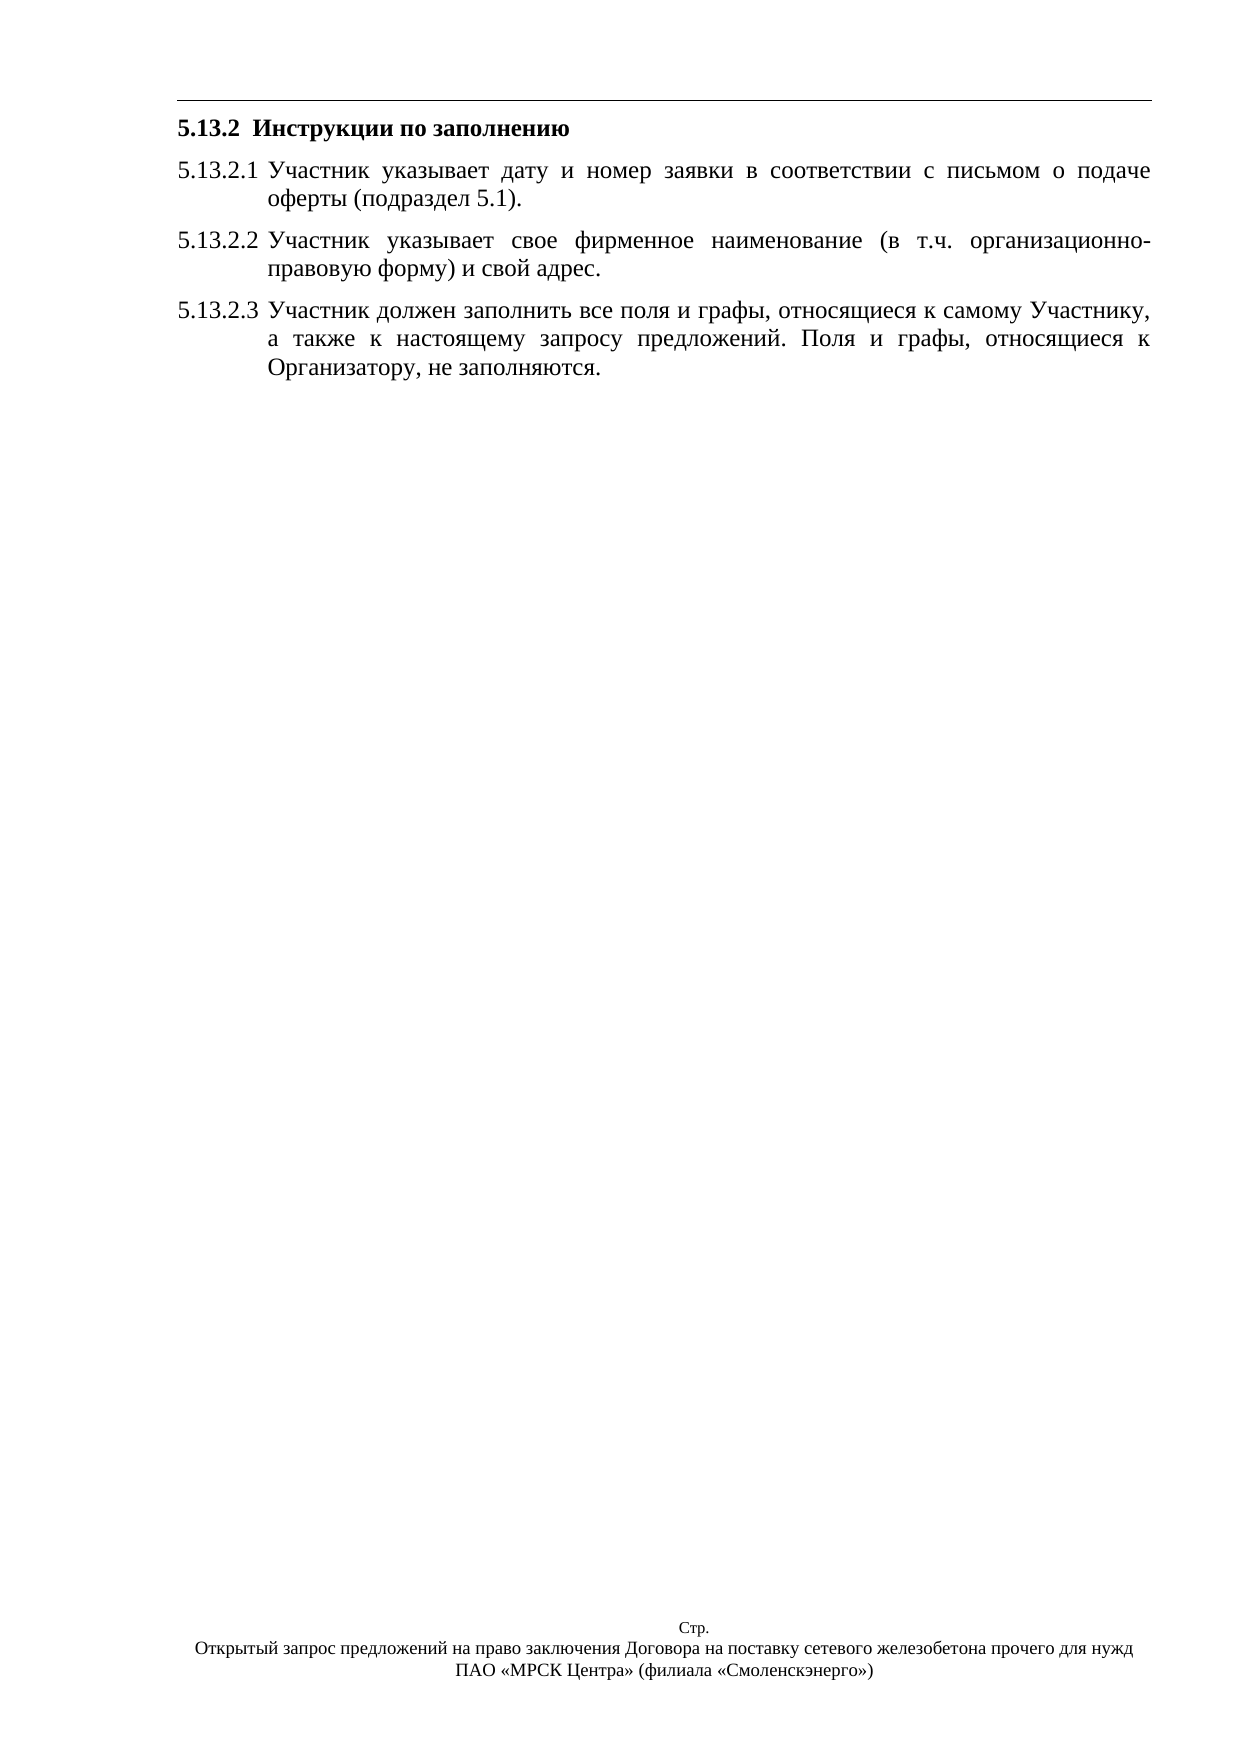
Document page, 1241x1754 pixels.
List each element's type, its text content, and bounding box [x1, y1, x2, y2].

list Участник указывает свое фирменное наименование (в т.ч. организационно-правовую форму) и свой адрес. [177, 225, 1152, 282]
list Участник указывает дату и номер заявки в соответствии с письмом о подаче оферты (подраздел 5.1). [177, 155, 1152, 212]
subtitle Инструкции по заполнению [177, 113, 1152, 142]
list Участник должен заполнить все поля и графы, относящиеся к самому Участнику, а также к настоящему запросу предложений. Поля и графы, относящиеся к Организатору, не заполняются. [177, 295, 1152, 381]
